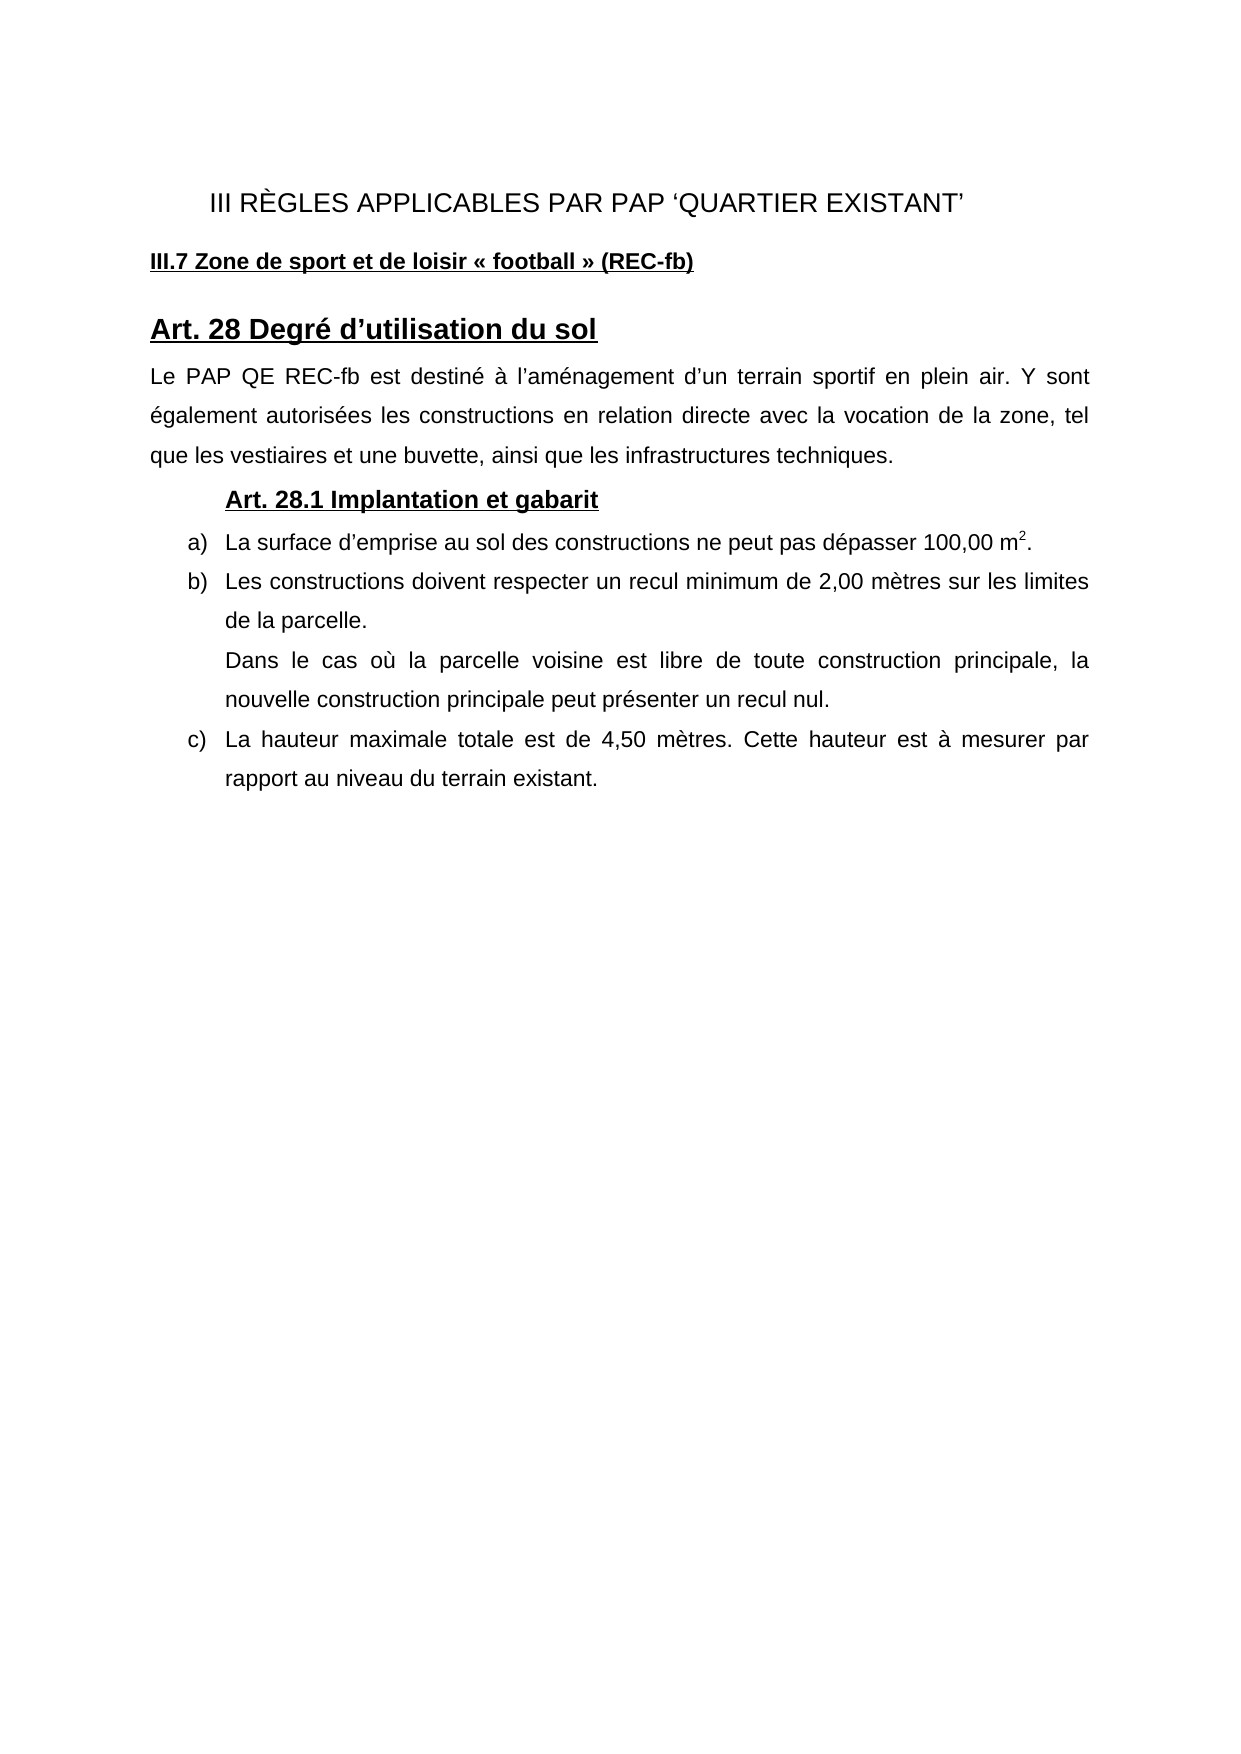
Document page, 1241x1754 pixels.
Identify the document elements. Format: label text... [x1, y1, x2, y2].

list La hauteur maximale totale est de 4,50 mètres. Cette hauteur est à mesurer par rapport au niveau du terrain existant. [187, 726, 1090, 792]
subtitle Art. 28 Degré d’utilisation du sol [150, 312, 1090, 346]
text III.7 Zone de sport et de loisir « football » (REC-fb) [150, 248, 1090, 274]
list Les constructions doivent respecter un recul minimum de 2,00 mètres sur les limites de la parcelle. [187, 568, 1090, 634]
text Dans le cas où la parcelle voisine est libre de toute construction principale, la nouvelle construction principale peut présenter un recul nul. [225, 647, 1090, 713]
title III Règles applicables par PAP ‘quartier existant’ [209, 187, 1090, 219]
text Le PAP QE REC-fb est destiné à l’aménagement d’un terrain sportif en plein air. Y sont également autorisées les constructions en relation directe avec la vocation de la zone, tel que les vestiaires et une buvette, ainsi que les infrastructures techniques. [150, 363, 1090, 468]
list La surface d’emprise au sol des constructions ne peut pas dépasser 100,00 m2. [187, 528, 1090, 555]
subtitle Art. 28.1 Implantation et gabarit [225, 485, 1090, 514]
